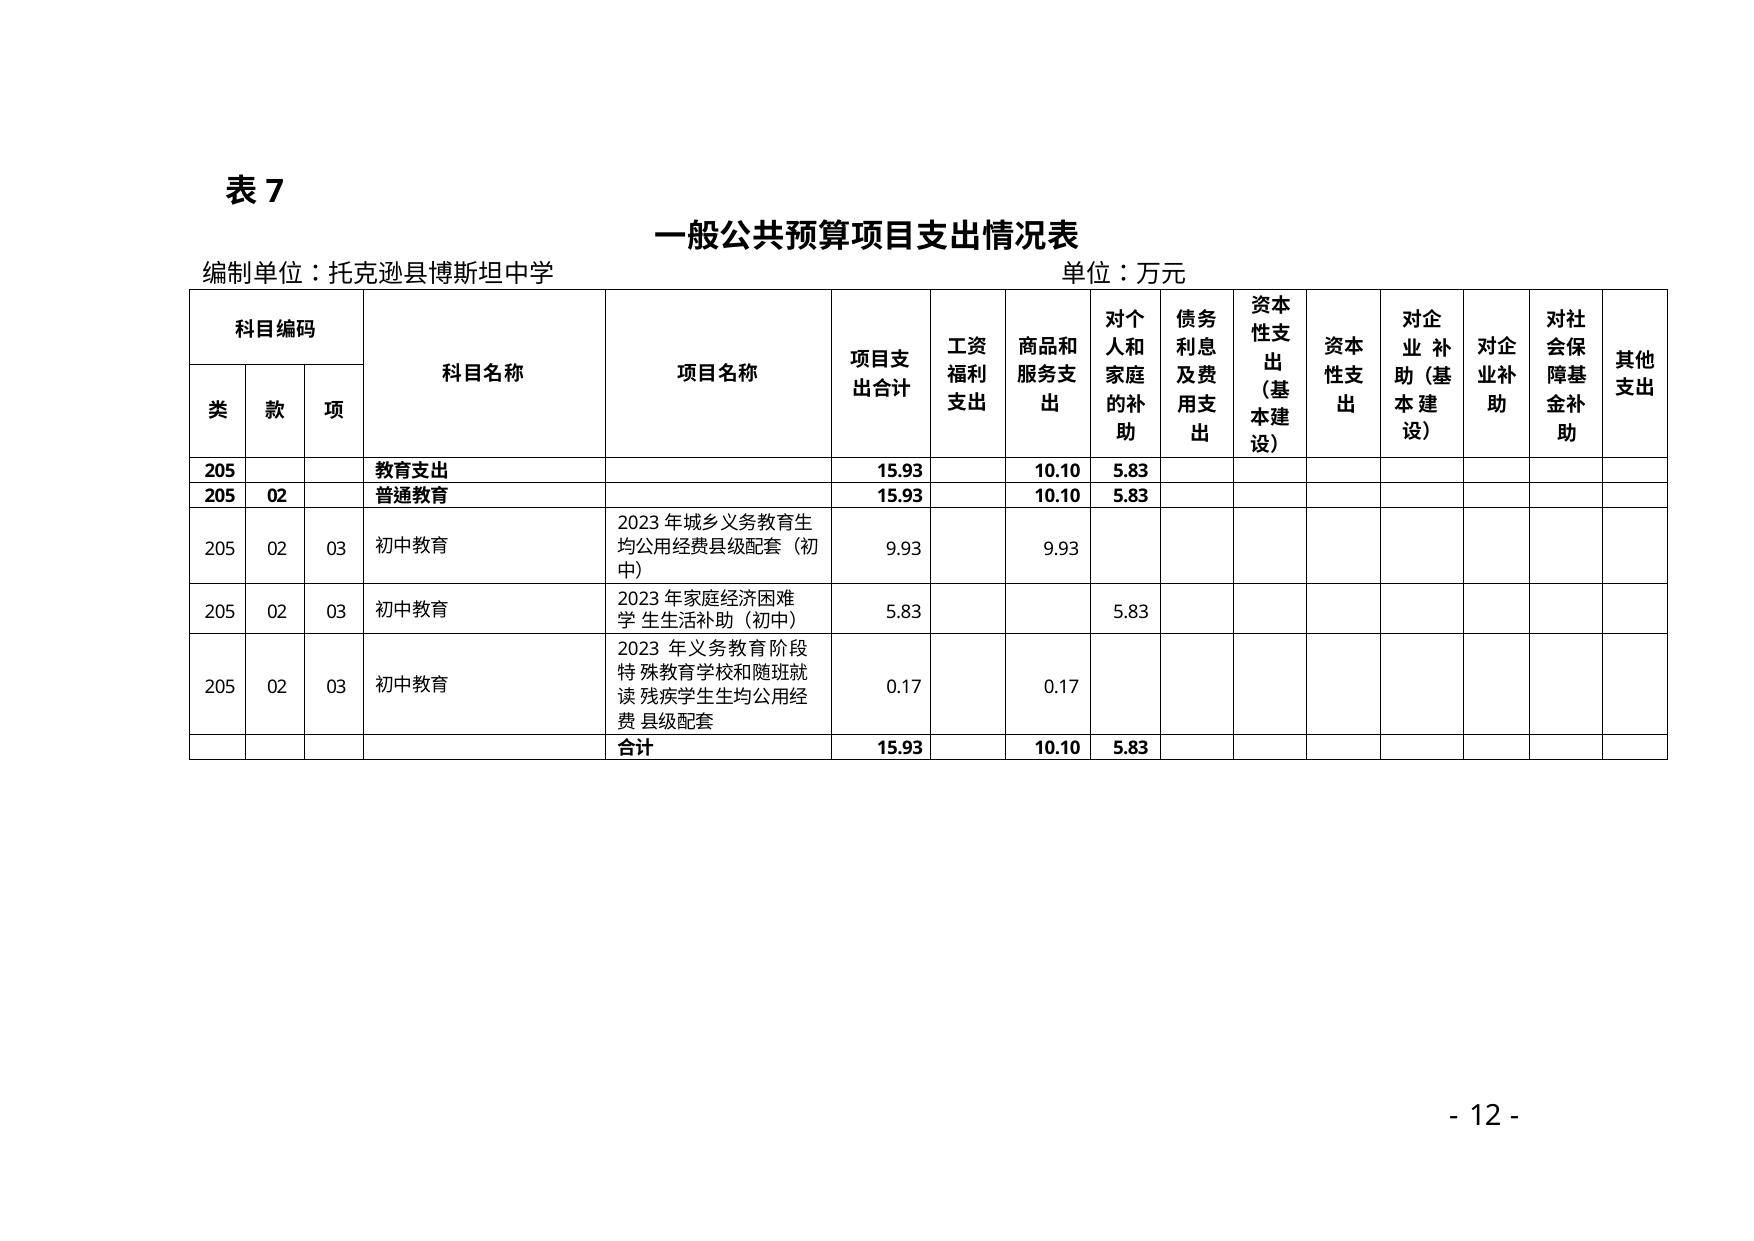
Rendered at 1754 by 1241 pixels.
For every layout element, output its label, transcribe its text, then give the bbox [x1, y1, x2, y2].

table_cell [931, 458, 1005, 482]
table_cell [1381, 584, 1463, 633]
table_cell 5.83 [1091, 735, 1160, 759]
table_cell 0.17 [832, 634, 930, 733]
table_cell [1161, 584, 1233, 633]
table_cell [931, 634, 1005, 733]
table_cell [305, 735, 363, 759]
table_cell 10.10 [1006, 483, 1090, 507]
table_cell 款 [246, 365, 304, 457]
table_cell [606, 458, 831, 482]
table_cell 15.93 [832, 458, 930, 482]
table_cell [1307, 735, 1380, 759]
table_cell [1161, 483, 1233, 507]
text 编制单位：托克逊县博斯坦中学 单位：万元 [203, 259, 1668, 289]
table_cell 5.83 [1091, 458, 1160, 482]
table_cell 02 [246, 508, 304, 583]
table_cell 205 [190, 634, 245, 733]
table_cell [606, 483, 831, 507]
table_cell [1381, 483, 1463, 507]
table_cell [931, 735, 1005, 759]
table_cell 02 [246, 483, 304, 507]
table_header 商品和 服务支 出 [1006, 290, 1090, 457]
table_cell [1307, 634, 1380, 733]
table_cell [1603, 483, 1667, 507]
table_cell [1307, 458, 1380, 482]
table_cell [1530, 458, 1602, 482]
table_cell 5.83 [1091, 483, 1160, 507]
text - 12 - [1449, 1094, 1668, 1133]
table_header 科目名称 [364, 290, 605, 457]
table_cell [1603, 458, 1667, 482]
table_cell 205 [190, 483, 245, 507]
table_cell [1530, 735, 1602, 759]
table_cell 2023 年家庭经济困难学 生生活补助（初中） [606, 584, 831, 633]
table_cell 205 [190, 584, 245, 633]
table_cell 9.93 [1006, 508, 1090, 583]
table_header 其他 支出 [1603, 290, 1667, 457]
table_cell [1234, 508, 1306, 583]
table_cell [1234, 584, 1306, 633]
table_cell [1307, 483, 1380, 507]
table_cell [1161, 634, 1233, 733]
table_cell [1161, 508, 1233, 583]
table_cell [1091, 634, 1160, 733]
table_cell [1530, 508, 1602, 583]
table_cell 205 [190, 508, 245, 583]
table_cell [1603, 735, 1667, 759]
table_cell 初中教育 [364, 584, 605, 633]
table_cell 15.93 [832, 735, 930, 759]
table_cell [1530, 584, 1602, 633]
table_header 资本 性支 出 [1307, 290, 1380, 457]
table_cell [1234, 634, 1306, 733]
table_cell [1464, 634, 1529, 733]
table_cell [305, 458, 363, 482]
table_cell [1307, 508, 1380, 583]
table_cell [1234, 483, 1306, 507]
table_cell [1464, 458, 1529, 482]
table_cell 02 [246, 584, 304, 633]
table_cell [1464, 483, 1529, 507]
table_cell 03 [305, 508, 363, 583]
table_cell [1381, 735, 1463, 759]
table_cell 03 [305, 634, 363, 733]
table_cell 02 [246, 634, 304, 733]
table_header 项目名称 [606, 290, 831, 457]
table_cell [1091, 508, 1160, 583]
table_header 对企 业补 助 [1464, 290, 1529, 457]
table_cell [1530, 634, 1602, 733]
table_header 工资 福利 支出 [931, 290, 1005, 457]
table_cell [1464, 508, 1529, 583]
table_cell [1006, 584, 1090, 633]
table_cell [1603, 584, 1667, 633]
table_header 项目支 出合计 [832, 290, 930, 457]
table_cell 2023 年义务教育阶段特 殊教育学校和随班就读 残疾学生生均公用经费 县级配套 [606, 634, 831, 733]
table_header 债务 利息 及费 用支 出 [1161, 290, 1233, 457]
table_cell [190, 735, 245, 759]
table_header 资本 性支 出 （基 本建 设） [1234, 290, 1306, 457]
table_cell [1381, 508, 1463, 583]
table_cell [1234, 458, 1306, 482]
table_cell 03 [305, 584, 363, 633]
table_cell 5.83 [832, 584, 930, 633]
table_cell 合计 [606, 735, 831, 759]
table_cell 205 [190, 458, 245, 482]
table_cell 类 [190, 365, 245, 457]
table_cell [1381, 634, 1463, 733]
table_cell 0.17 [1006, 634, 1090, 733]
table_cell [1161, 458, 1233, 482]
table_cell [1464, 735, 1529, 759]
table_cell [305, 483, 363, 507]
table_cell [1603, 634, 1667, 733]
table_cell [931, 508, 1005, 583]
table_cell [1464, 584, 1529, 633]
table_header 对个 人和 家庭 的补 助 [1091, 290, 1160, 457]
table_cell [1161, 735, 1233, 759]
table_cell [246, 458, 304, 482]
table_cell 5.83 [1091, 584, 1160, 633]
table_cell 项 [305, 365, 363, 457]
table_cell [931, 483, 1005, 507]
table_cell 教育支出 [364, 458, 605, 482]
table_cell 初中教育 [364, 634, 605, 733]
table_header 对社 会保 障基 金补 助 [1530, 290, 1602, 457]
table_cell 初中教育 [364, 508, 605, 583]
table_cell [1530, 483, 1602, 507]
table_cell [364, 735, 605, 759]
table_cell [1307, 584, 1380, 633]
table_cell [1381, 458, 1463, 482]
table_cell [246, 735, 304, 759]
table_header 科目编码 [190, 290, 363, 364]
table_cell [931, 584, 1005, 633]
table_cell 9.93 [832, 508, 930, 583]
table_cell [1603, 508, 1667, 583]
table_cell 10.10 [1006, 735, 1090, 759]
text 一般公共预算项目支出情况表 [654, 215, 1668, 255]
table_cell 2023 年城乡义务教育生 均公用经费县级配套（初 中） [606, 508, 831, 583]
table_cell 普通教育 [364, 483, 605, 507]
table_cell 10.10 [1006, 458, 1090, 482]
table_cell 15.93 [832, 483, 930, 507]
table_cell [1234, 735, 1306, 759]
table_header 对企 业补 助（基 本建 设） [1381, 290, 1463, 457]
text 表 7 [225, 170, 1668, 211]
